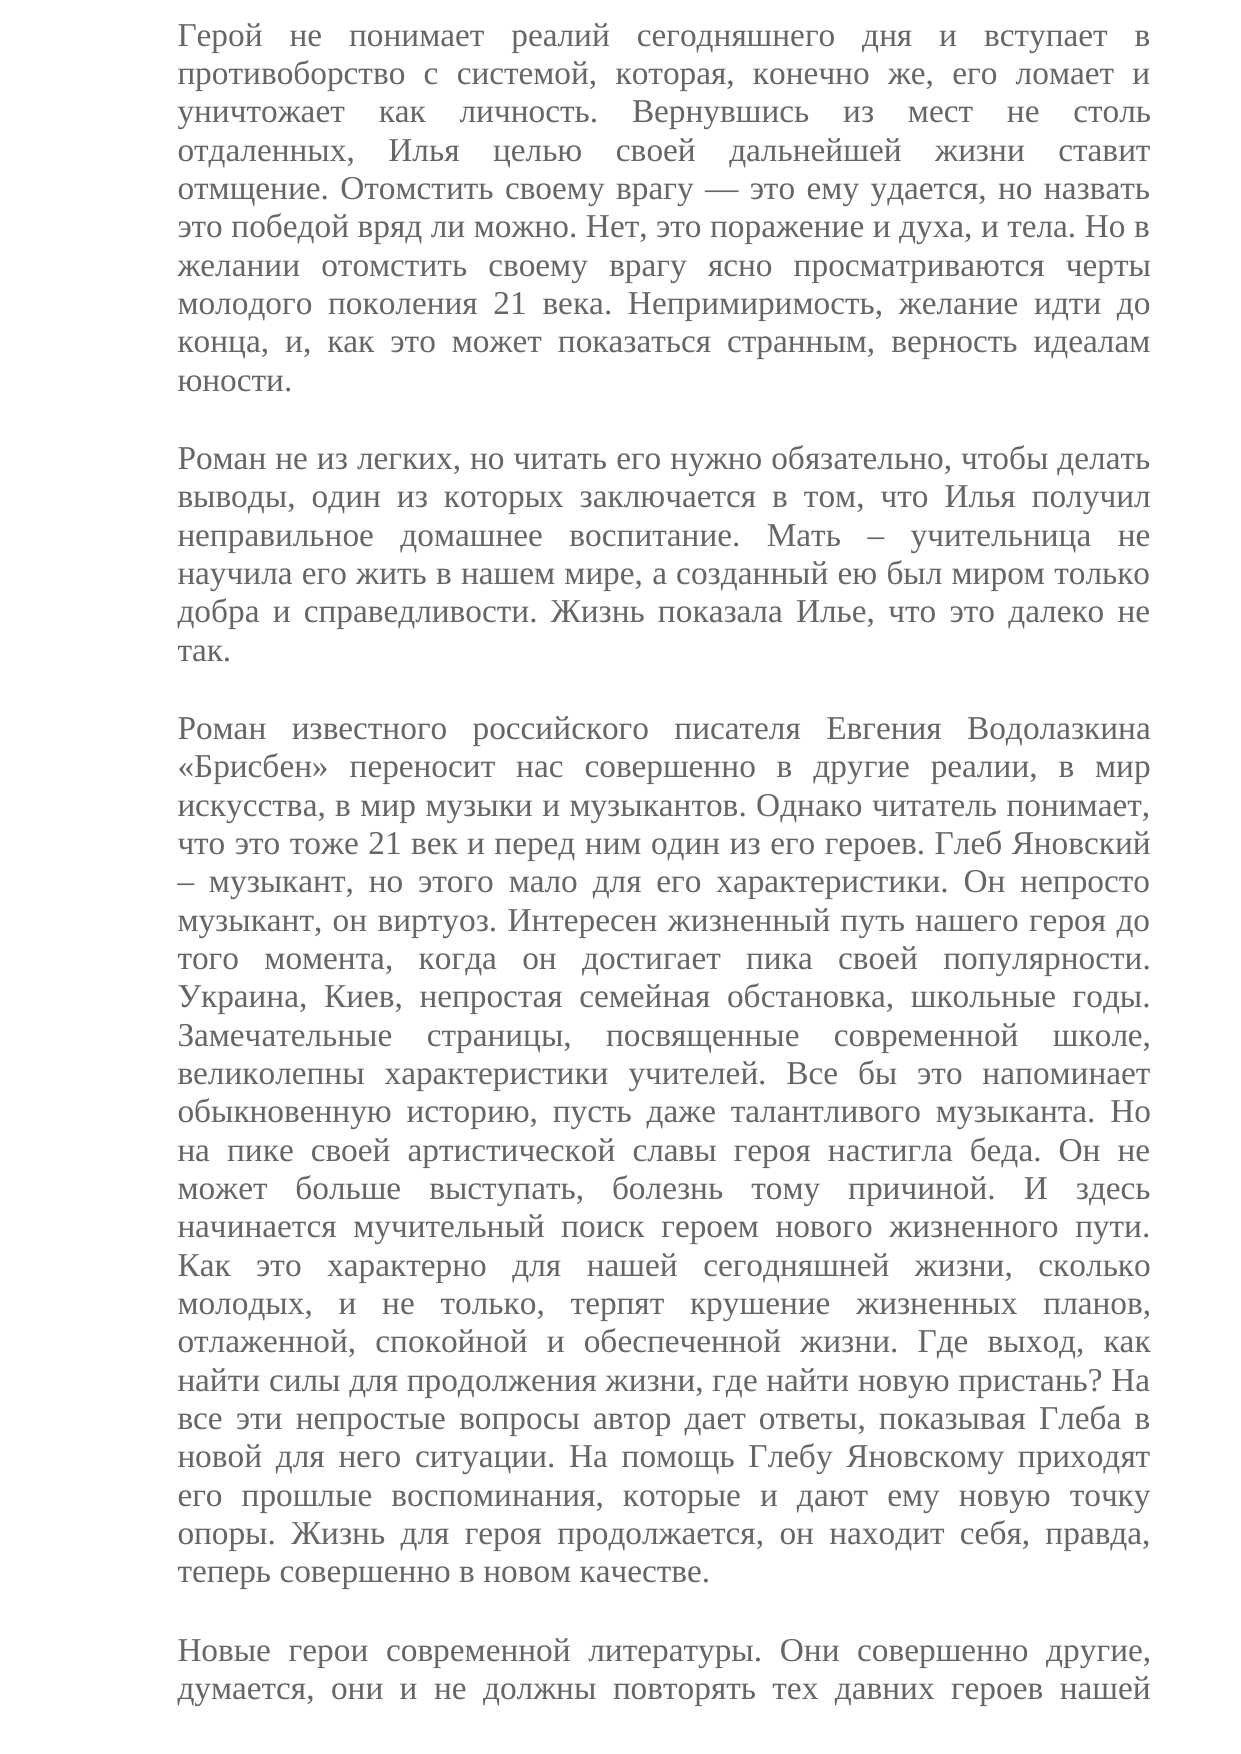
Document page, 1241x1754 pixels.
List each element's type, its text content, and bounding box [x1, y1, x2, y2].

text Герой не понимает реалий сегодняшнего дня и вступает в противоборство с системой, которая, конечно же, его ломает и уничтожает как личность. Вернувшись из мест не столь отдаленных, Илья целью своей дальнейшей жизни ставит отмщение. Отомстить своему врагу — это ему удается, но назвать это победой вряд ли можно. Нет, это поражение и духа, и тела. Но в желании отомстить своему врагу ясно просматриваются черты молодого поколения 21 века. Непримиримость, желание идти до конца, и, как это может показаться странным, верность идеалам юности. [177, 15, 1152, 398]
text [177, 1630, 1152, 1706]
text Роман не из легких, но читать его нужно обязательно, чтобы делать выводы, один из которых заключается в том, что Илья получил неправильное домашнее воспитание. Мать – учительница не научила его жить в нашем мире, а созданный ею был миром только добра и справедливости. Жизнь показала Илье, что это далеко не так. [177, 438, 1152, 668]
text Роман известного российского писателя Евгения Водолазкина «Брисбен» переносит нас совершенно в другие реалии, в мир искусства, в мир музыки и музыкантов. Однако читатель понимает, что это тоже 21 век и перед ним один из его героев. Глеб Яновский – музыкант, но этого мало для его характеристики. Он непросто музыкант, он виртуоз. Интересен жизненный путь нашего героя до того момента, когда он достигает пика своей популярности. Украина, Киев, непростая семейная обстановка, школьные годы. Замечательные страницы, посвященные современной школе, великолепны характеристики учителей. Все бы это напоминает обыкновенную историю, пусть даже талантливого музыканта. Но на пике своей артистической славы героя настигла беда. Он не может больше выступать, болезнь тому причиной. И здесь начинается мучительный поиск героем нового жизненного пути. Как это характерно для нашей сегодняшней жизни, сколько молодых, и не только, терпят крушение жизненных планов, отлаженной, спокойной и обеспеченной жизни. Где выход, как найти силы для продолжения жизни, где найти новую пристань? На все эти непростые вопросы автор дает ответы, показывая Глеба в новой для него ситуации. На помощь Глебу Яновскому приходят его прошлые воспоминания, которые и дают ему новую точку опоры. Жизнь для героя продолжается, он находит себя, правда, теперь совершенно в новом качестве. [177, 708, 1152, 1590]
